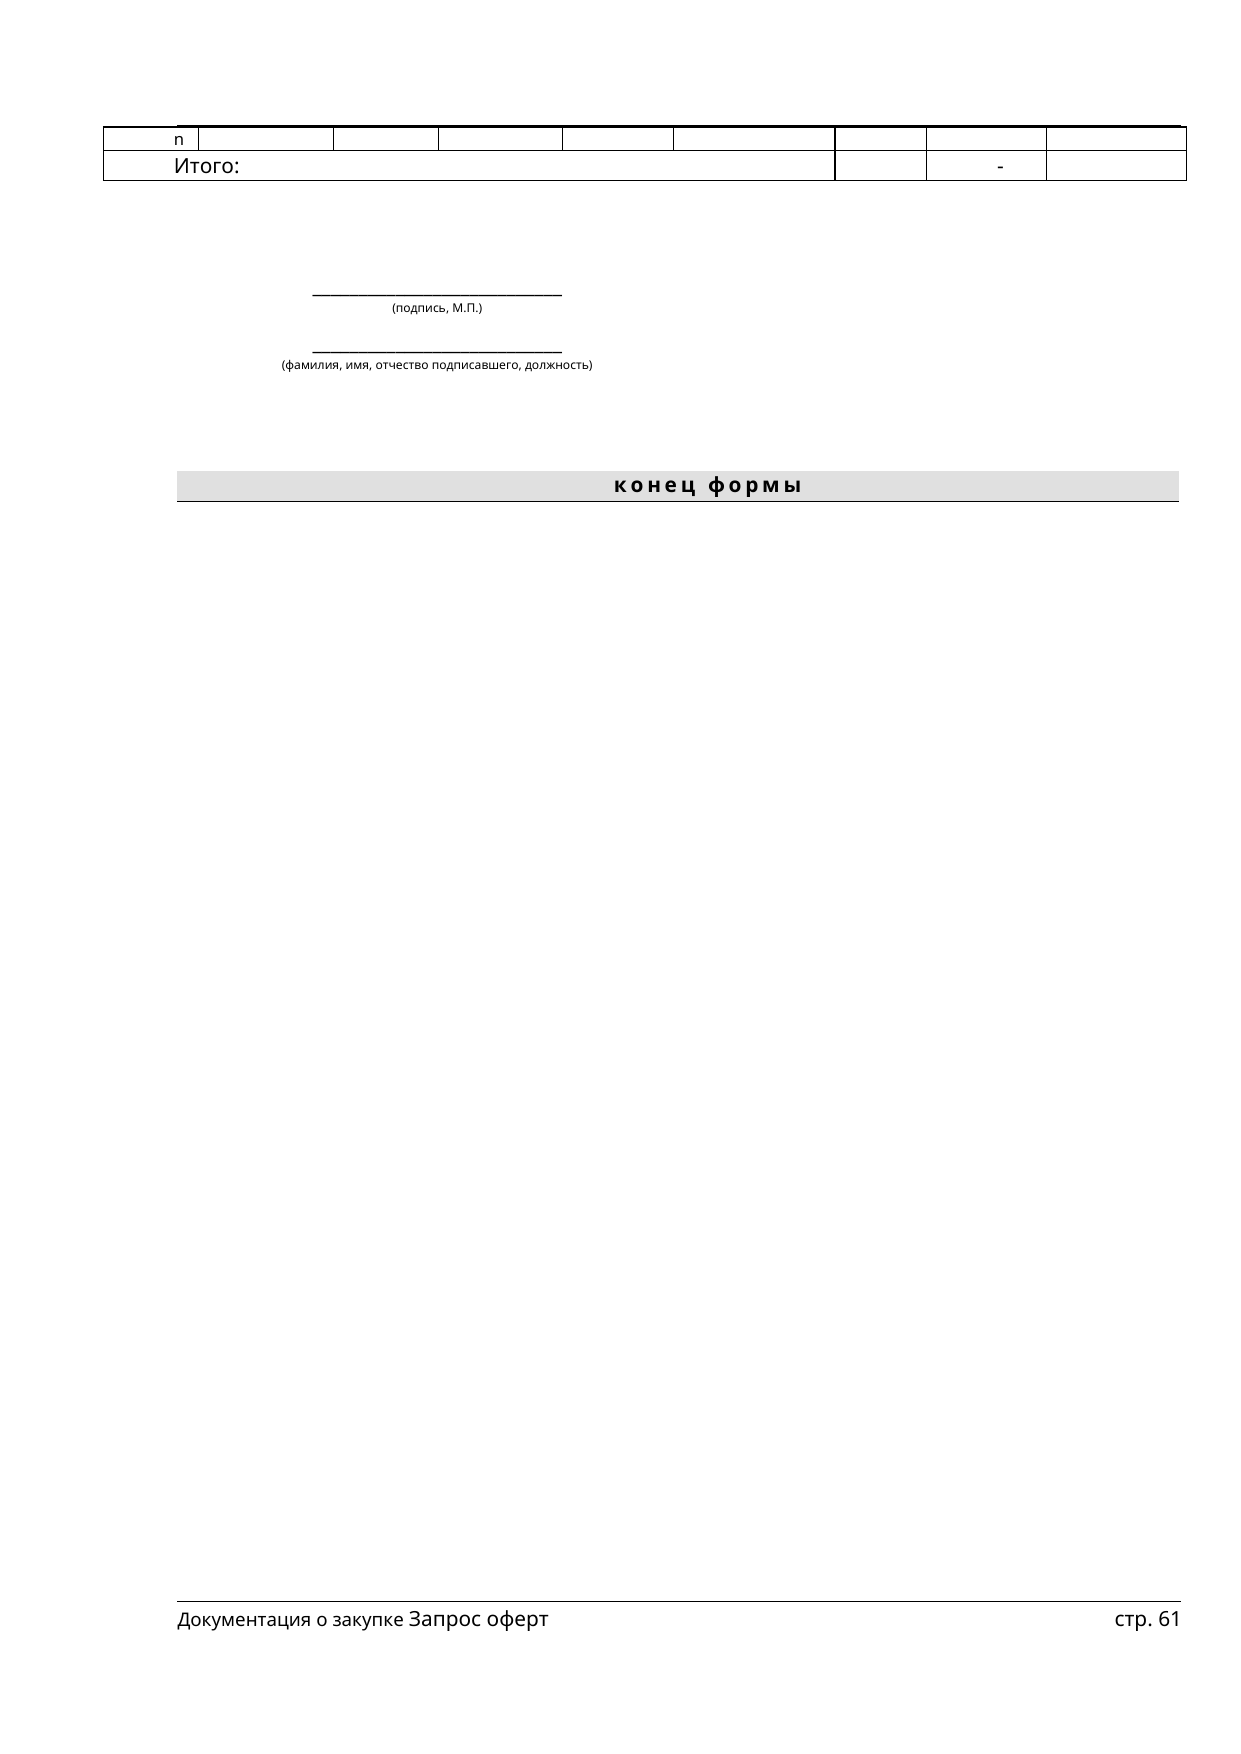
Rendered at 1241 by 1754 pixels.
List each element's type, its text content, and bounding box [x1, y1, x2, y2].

text (фамилия, имя, отчество подписавшего, должность) [177, 357, 638, 385]
table_cell [1047, 128, 1186, 150]
table_cell [199, 128, 333, 150]
table_cell [334, 128, 438, 150]
text ___________________________ [177, 328, 638, 357]
table_cell [563, 128, 673, 150]
text конец формы [177, 471, 1179, 501]
table_cell [836, 151, 926, 179]
table_cell Итого: [104, 151, 834, 179]
table_cell - [927, 151, 1046, 179]
table_cell [927, 128, 1046, 150]
table_cell n [104, 128, 198, 150]
table_cell [1047, 151, 1186, 179]
table_cell [674, 128, 834, 150]
text (подпись, М.П.) [177, 300, 638, 328]
table_cell [836, 128, 926, 150]
text ___________________________ [177, 272, 638, 300]
table_cell [439, 128, 562, 150]
